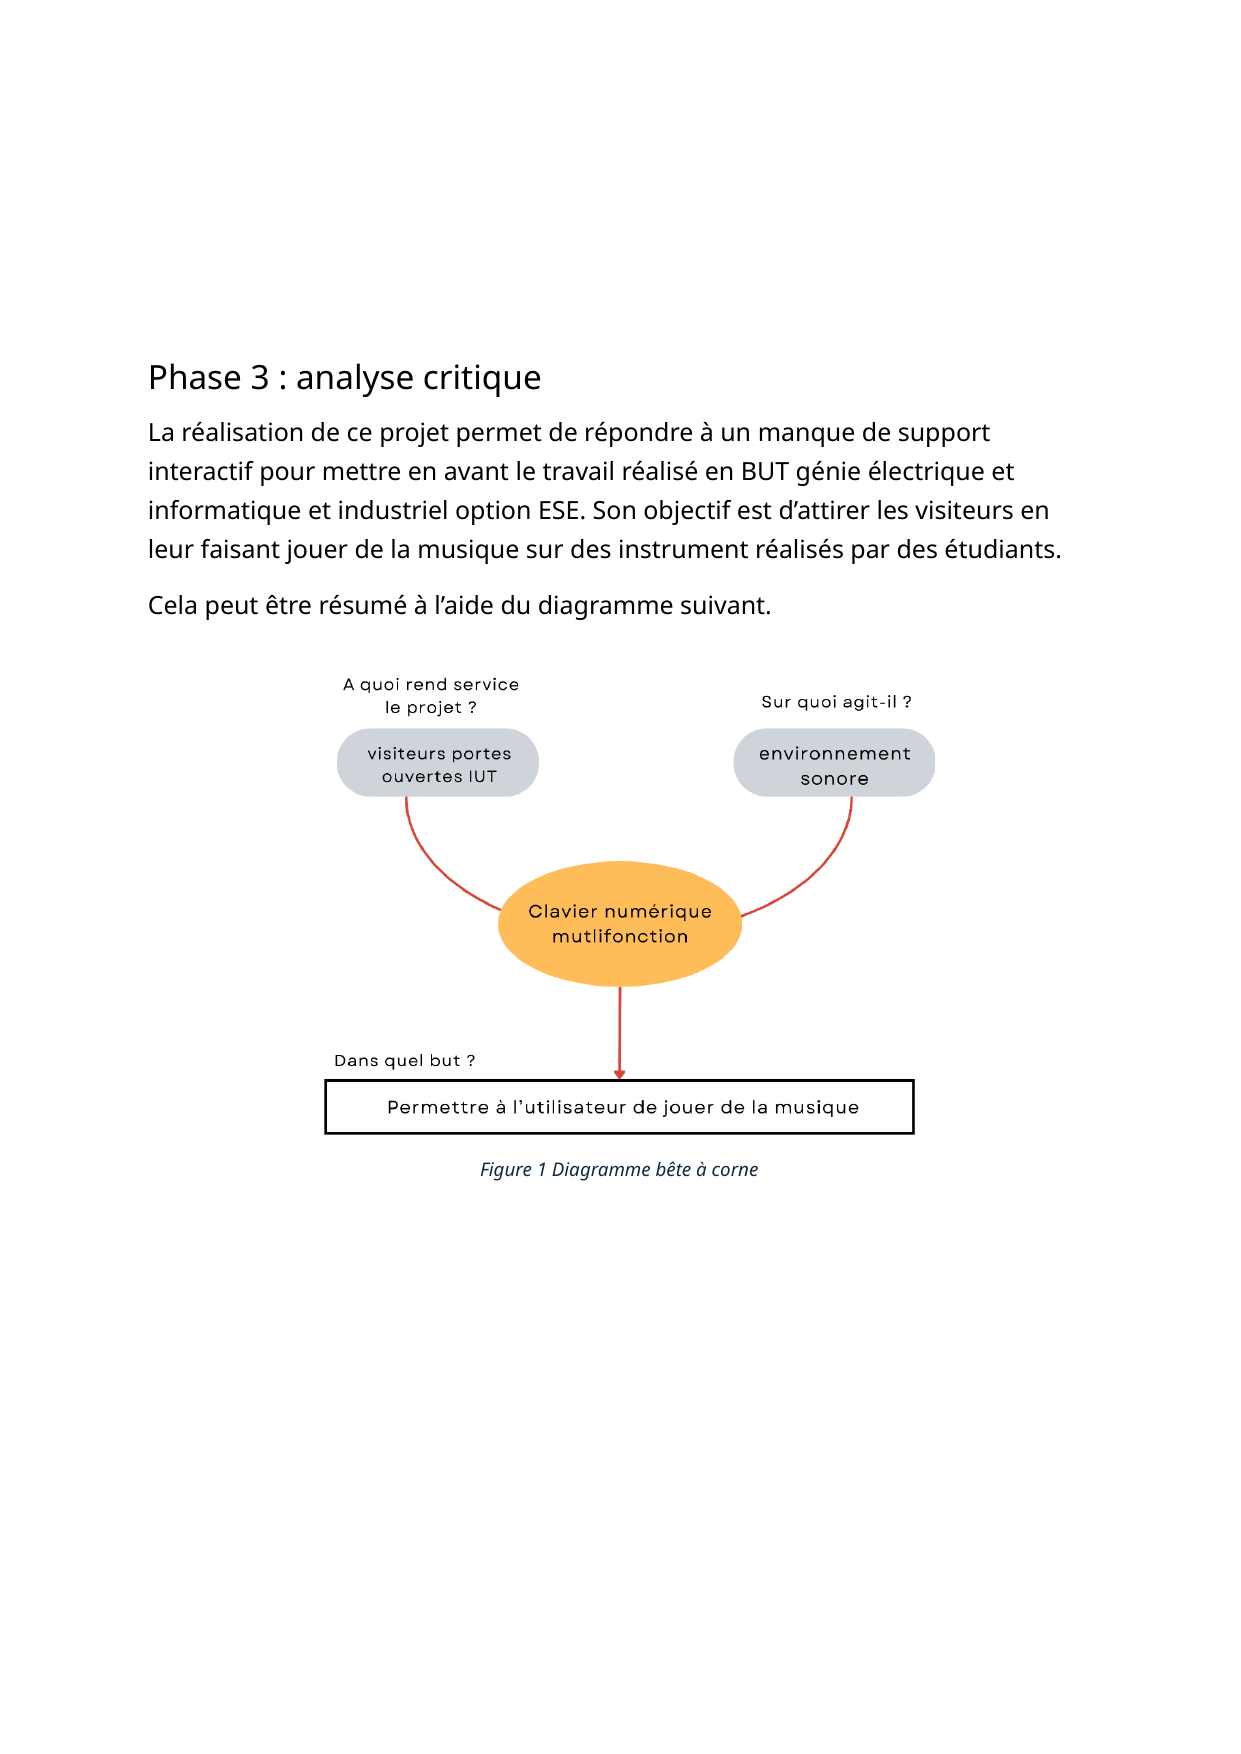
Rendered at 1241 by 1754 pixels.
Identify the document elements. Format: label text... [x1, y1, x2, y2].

text La réalisation de ce projet permet de répondre à un manque de support interactif pour mettre en avant le travail réalisé en BUT génie électrique et informatique et industriel option ESE. Son objectif est d’attirer les visiteurs en leur faisant jouer de la musique sur des instrument réalisés par des étudiants. [148, 415, 1093, 566]
text Cela peut être résumé à l’aide du diagramme suivant. [148, 588, 1093, 622]
picture [305, 643, 935, 1135]
text Figure 1 Diagramme bête à corne [148, 1156, 1093, 1182]
subtitle Phase 3 : analyse critique [148, 354, 1093, 399]
